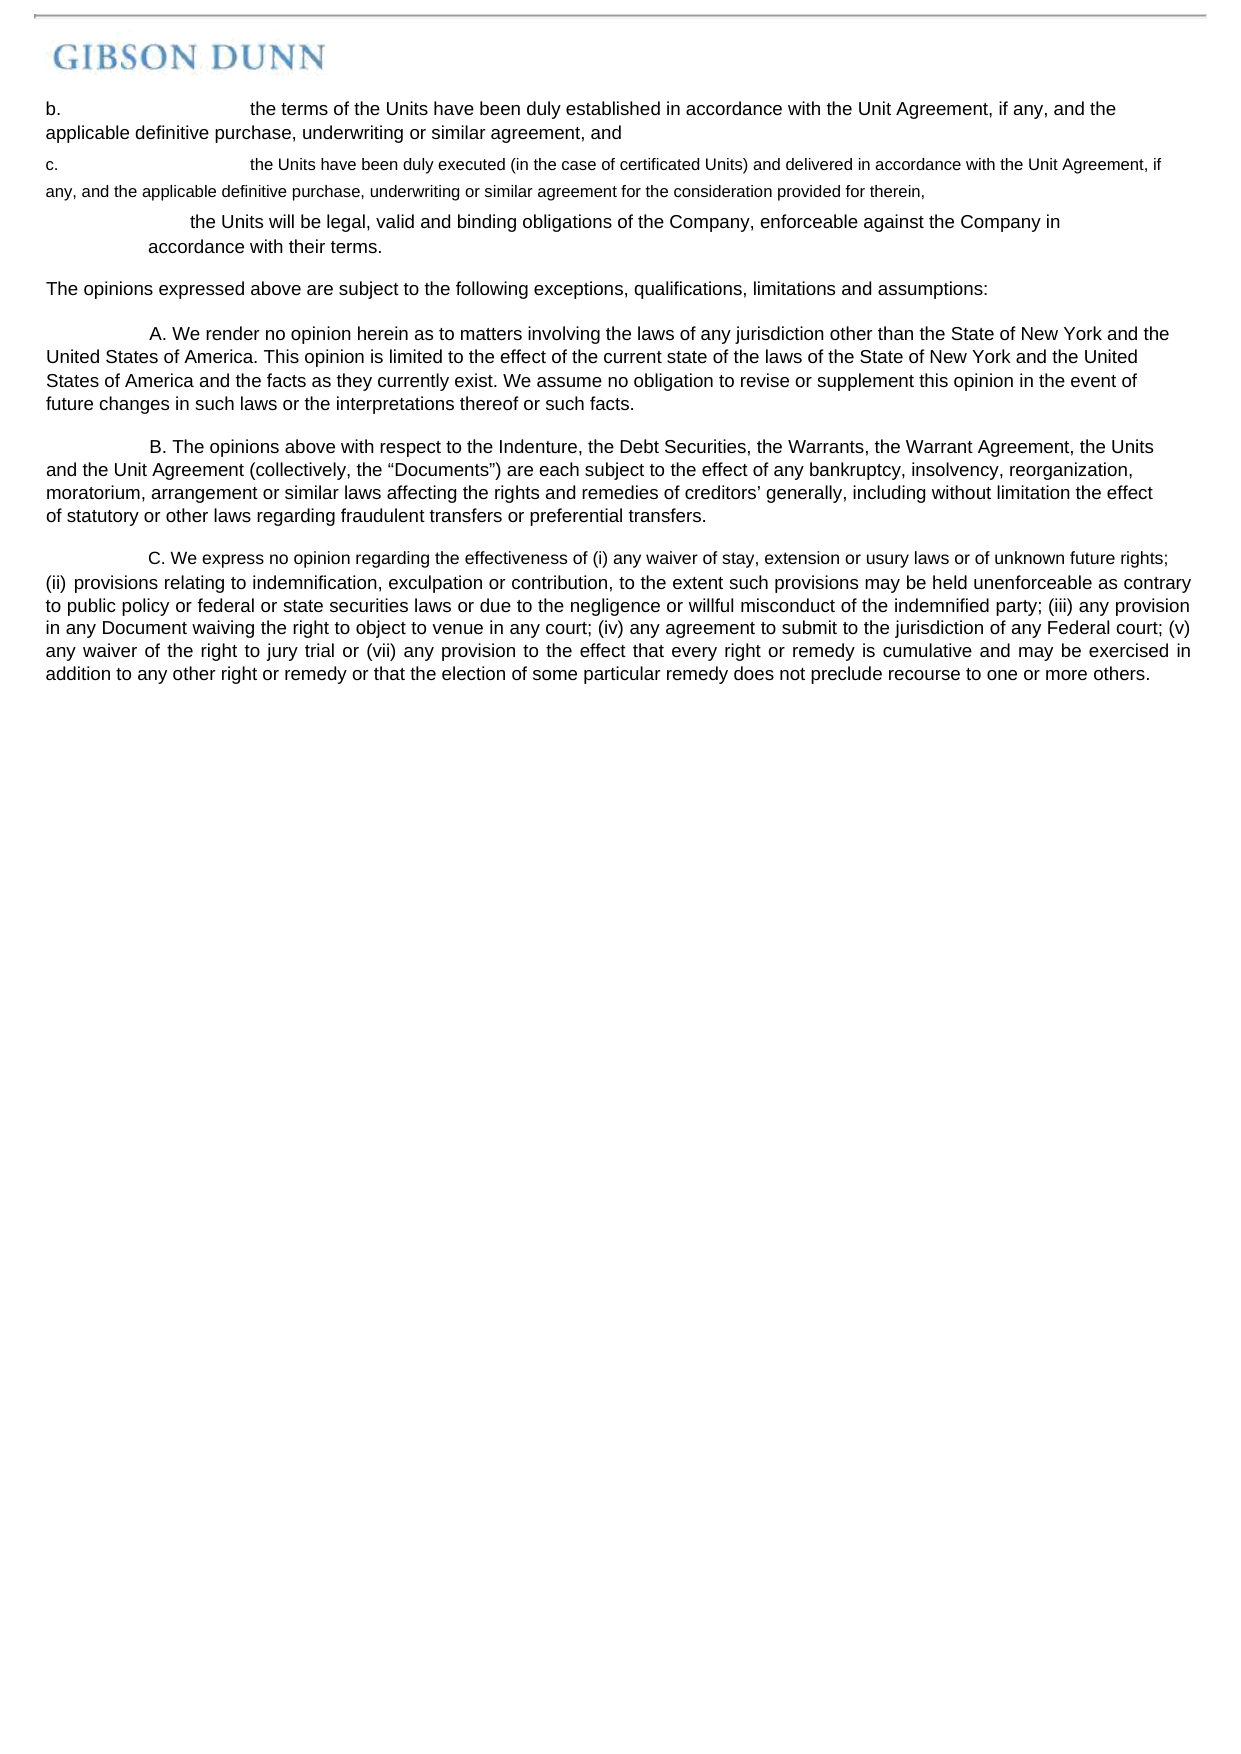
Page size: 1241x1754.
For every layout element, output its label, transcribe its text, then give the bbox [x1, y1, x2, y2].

text the Units will be legal, valid and binding obligations of the Company, enforceable against the Company in accordance with their terms. [148, 211, 1155, 257]
text C. We express no opinion regarding the effectiveness of (i) any waiver of stay, extension or usury laws or of unknown future rights; [148, 548, 1192, 568]
text A. We render no opinion herein as to matters involving the laws of any jurisdiction other than the State of New York and the United States of America. This opinion is limited to the effect of the current state of the laws of the State of New York and the United States of America and the facts as they currently exist. We assume no obligation to revise or supplement this opinion in the event of future changes in such laws or the interpretations thereof or such facts. [46, 323, 1186, 414]
text B. The opinions above with respect to the Indenture, the Debt Securities, the Warrants, the Warrant Agreement, the Units and the Unit Agreement (collectively, the “Documents”) are each subject to the effect of any bankruptcy, insolvency, reorganization, moratorium, arrangement or similar laws affecting the rights and remedies of creditors’ generally, including without limitation the effect of statutory or other laws regarding fraudulent transfers or preferential transfers. [46, 436, 1157, 527]
picture [34, 14, 1207, 19]
list provisions relating to indemnification, exculpation or contribution, to the extent such provisions may be held unenforceable as contrary to public policy or federal or state securities laws or due to the negligence or willful misconduct of the indemnified party; (iii) any provision in any Document waiving the right to object to venue in any court; (iv) any agreement to submit to the jurisdiction of any Federal court; (v) any waiver of the right to jury trial or (vii) any provision to the effect that every right or remedy is cumulative and may be exercised in addition to any other right or remedy or that the election of some particular remedy does not preclude recourse to one or more others. [45, 572, 1192, 684]
list the terms of the Units have been duly established in accordance with the Unit Agreement, if any, and the applicable definitive purchase, underwriting or similar agreement, and [45, 97, 1192, 144]
picture [45, 30, 338, 84]
list the Units have been duly executed (in the case of certificated Units) and delivered in accordance with the Unit Agreement, if any, and the applicable definitive purchase, underwriting or similar agreement for the consideration provided for therein, [45, 155, 1192, 201]
text The opinions expressed above are subject to the following exceptions, qualifications, limitations and assumptions: [46, 278, 1192, 300]
